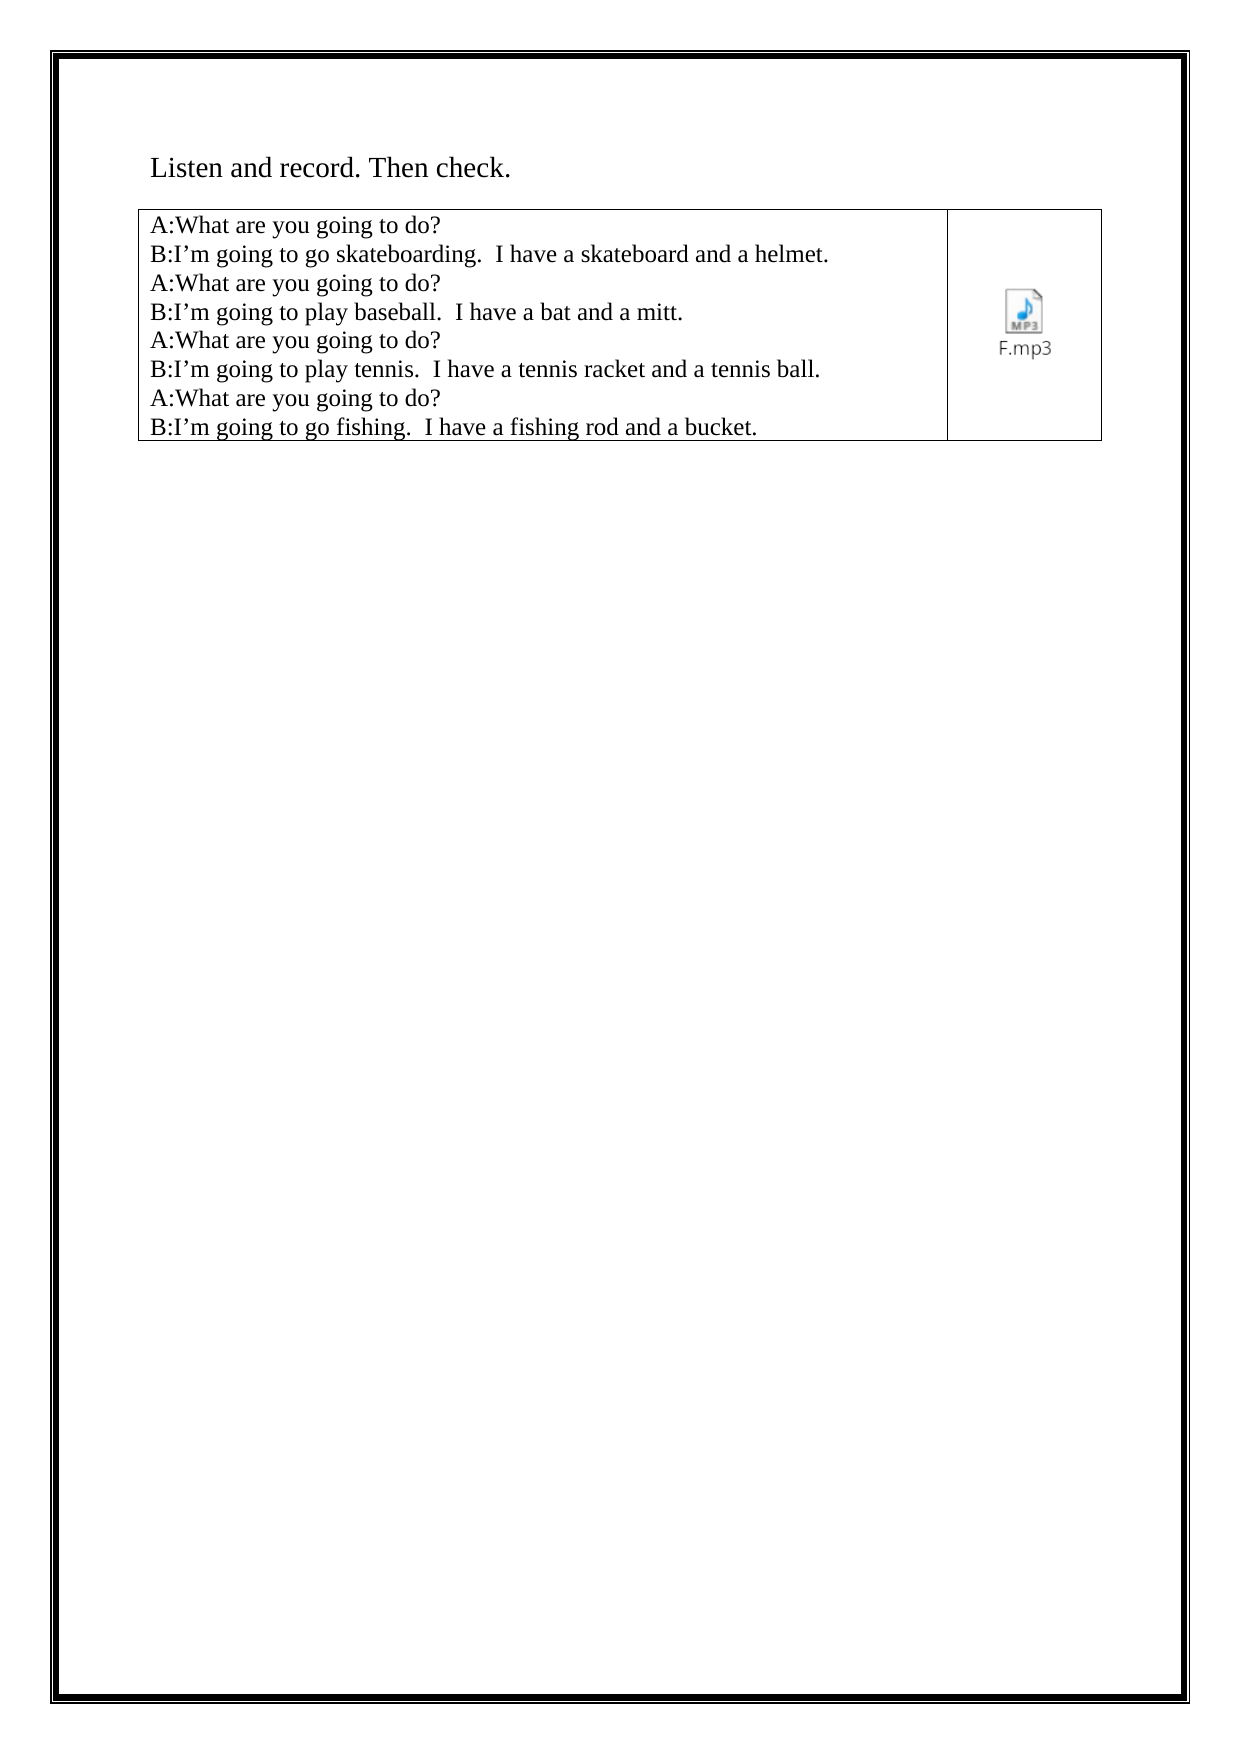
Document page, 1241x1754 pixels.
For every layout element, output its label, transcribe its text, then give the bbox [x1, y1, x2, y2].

text Listen and record. Then check. [150, 150, 1090, 183]
table_header A:What are you going to do? B:I’m going to go skateboarding. I have a skateboard and a helmet. A:What are you going to do? B:I’m going to play baseball. I have a bat and a mitt. A:What are you going to do? B:I’m going to play tennis. I have a tennis racket and a tennis ball. A:What are you going to do? B:I’m going to go fishing. I have a fishing rod and a bucket. [139, 210, 947, 440]
table_header [948, 210, 1101, 440]
